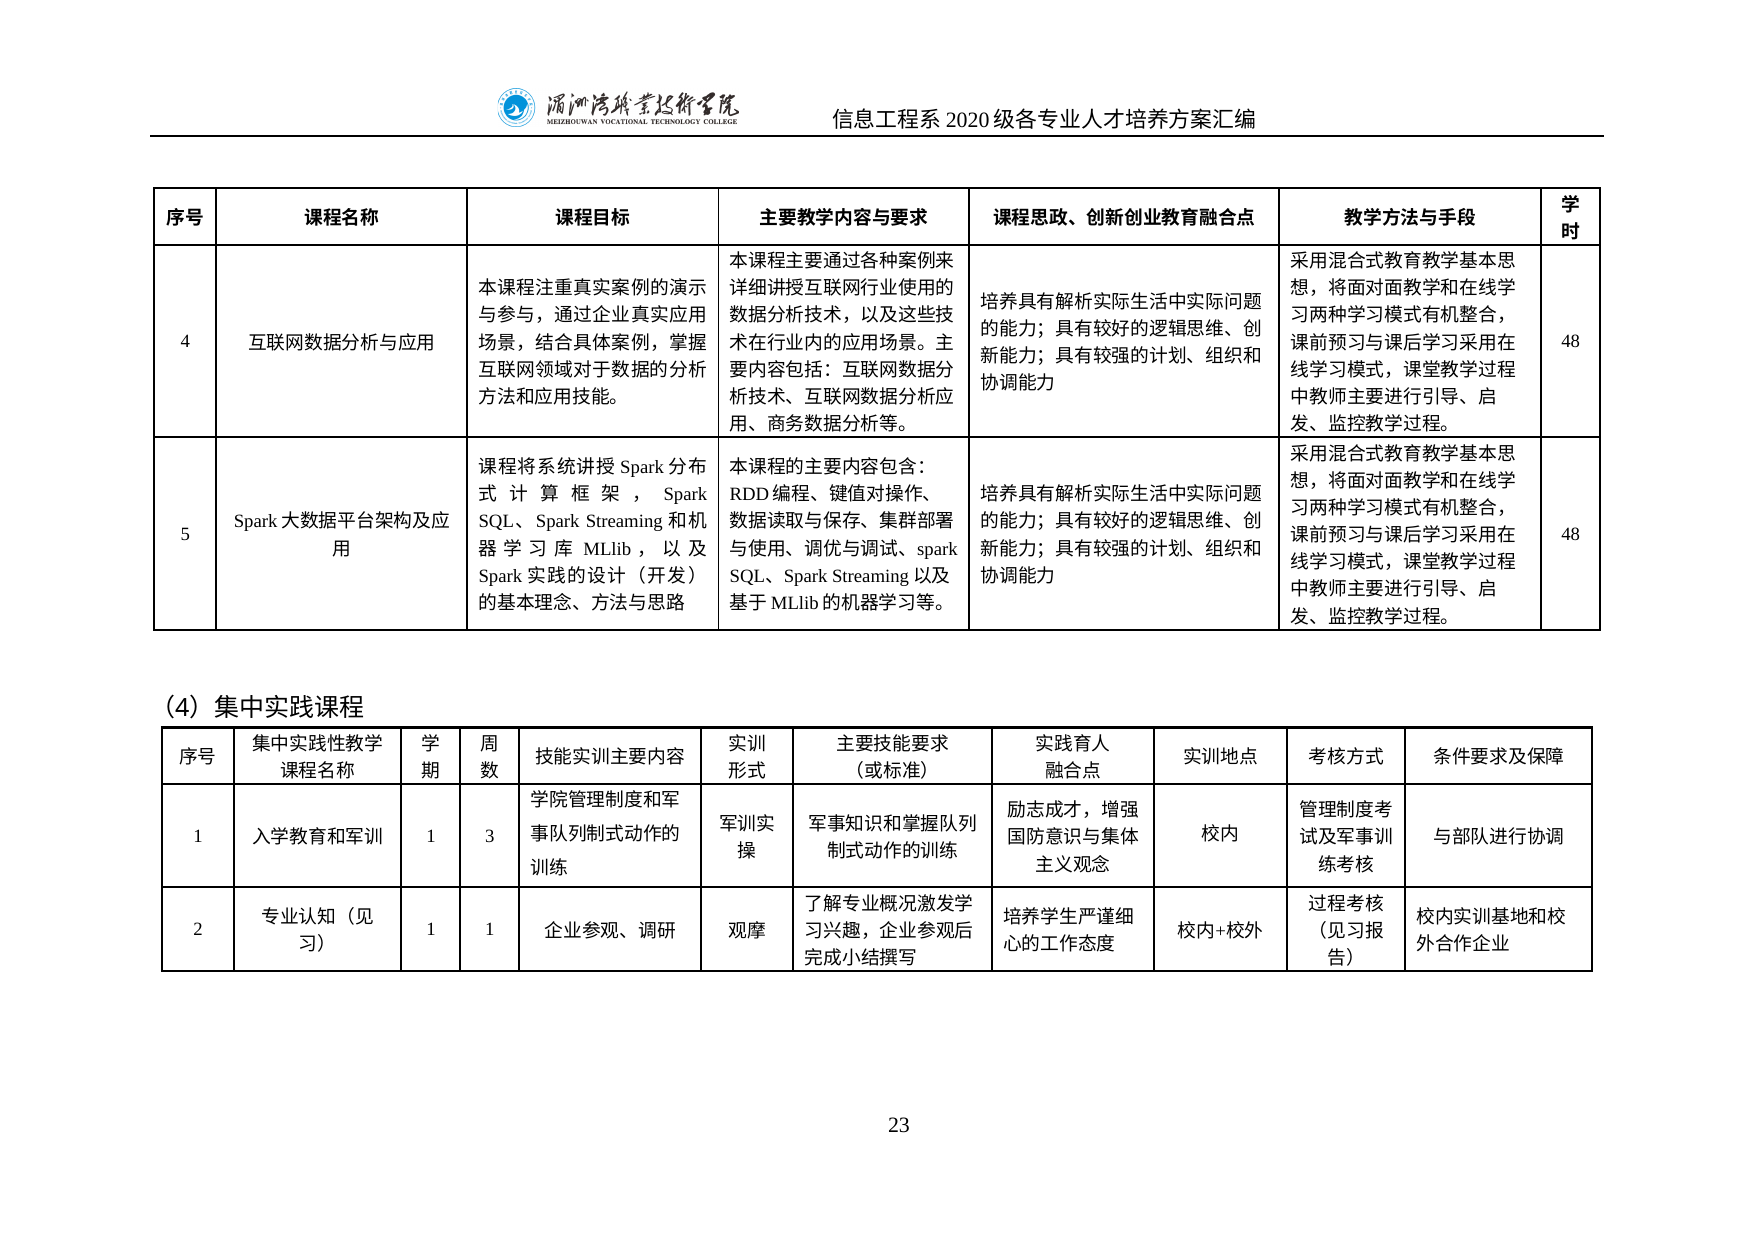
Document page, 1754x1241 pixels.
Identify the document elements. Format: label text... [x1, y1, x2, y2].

table_cell 企业参观、调研 [520, 888, 700, 970]
table_cell 了解专业概况激发学习兴趣，企业参观后完成小结撰写 [794, 888, 991, 970]
table_cell 校内实训基地和校外合作企业 [1406, 888, 1591, 970]
table_cell 与部队进行协调 [1406, 785, 1591, 886]
table_header 实训地点 [1155, 729, 1286, 783]
table_header 课程名称 [217, 189, 466, 244]
table_cell 培养学生严谨细心的工作态度 [993, 888, 1153, 970]
table_cell 入学教育和军训 [235, 785, 400, 886]
table_header 主要教学内容与要求 [719, 189, 968, 244]
table_cell 本课程注重真实案例的演示与参与，通过企业真实应用场景，结合具体案例，掌握互联网领域对于数据的分析方法和应用技能。 [468, 246, 718, 436]
table_header 序号 [155, 189, 215, 244]
table_cell 48 [1542, 246, 1599, 436]
table_header 主要技能要求 （或标准） [794, 729, 991, 783]
table_cell 采用混合式教育教学基本思想，将面对面教学和在线学习两种学习模式有机整合，课前预习与课后学习采用在线学习模式，课堂教学过程中教师主要进行引导、启发、监控教学过程。 [1280, 438, 1540, 628]
table_cell 励志成才，增强国防意识与集体主义观念 [993, 785, 1153, 886]
table_cell 1 [402, 785, 459, 886]
table_cell 军事知识和掌握队列制式动作的训练 [794, 785, 991, 886]
table_header 考核方式 [1288, 729, 1404, 783]
table_cell 学院管理制度和军事队列制式动作的训练 [520, 785, 700, 886]
table_cell 培养具有解析实际生活中实际问题的能力；具有较好的逻辑思维、创新能力；具有较强的计划、组织和协调能力 [970, 246, 1278, 436]
table_cell 专业认知（见习） [235, 888, 400, 970]
table_cell 5 [155, 438, 215, 628]
table_header 实践育人 融合点 [993, 729, 1153, 783]
table_cell 本课程的主要内容包含：RDD编程、键值对操作、数据读取与保存、集群部署与使用、调优与调试、spark SQL、Spark Streaming以及基于MLlib的机器学习等。 [719, 438, 968, 628]
table_cell 校内+校外 [1155, 888, 1286, 970]
table_cell 48 [1542, 438, 1599, 628]
table_header 课程思政、创新创业教育融合点 [970, 189, 1278, 244]
table_header 条件要求及保障 [1406, 729, 1591, 783]
table_header 实训 形式 [702, 729, 792, 783]
table_cell 1 [402, 888, 459, 970]
text （4）集中实践课程 [150, 678, 1604, 726]
table_cell 采用混合式教育教学基本思想，将面对面教学和在线学习两种学习模式有机整合，课前预习与课后学习采用在线学习模式，课堂教学过程中教师主要进行引导、启发、监控教学过程。 [1280, 246, 1540, 436]
table_header 技能实训主要内容 [520, 729, 700, 783]
table_header 周数 [461, 729, 518, 783]
table_header 集中实践性教学课程名称 [235, 729, 400, 783]
table_cell 1 [461, 888, 518, 970]
table_cell 4 [155, 246, 215, 436]
table_cell 2 [163, 888, 233, 970]
table_cell 过程考核（见习报告） [1288, 888, 1404, 970]
table_header 学期 [402, 729, 459, 783]
table_cell 管理制度考试及军事训练考核 [1288, 785, 1404, 886]
table_cell 3 [461, 785, 518, 886]
table_header 序号 [163, 729, 233, 783]
table_cell 课程将系统讲授Spark分布式计算框架，Spark SQL、Spark Streaming和机器学习库MLlib，以及Spark实践的设计（开发）的基本理念、方法与思路 [468, 438, 718, 628]
table_cell 校内 [1155, 785, 1286, 886]
picture [497, 88, 739, 127]
table_cell 互联网数据分析与应用 [217, 246, 466, 436]
table_cell 军训实操 [702, 785, 792, 886]
table_cell 1 [163, 785, 233, 886]
table_header 学时 [1542, 189, 1599, 244]
table_cell 本课程主要通过各种案例来详细讲授互联网行业使用的数据分析技术，以及这些技术在行业内的应用场景。主要内容包括：互联网数据分析技术、互联网数据分析应用、商务数据分析等。 [719, 246, 968, 436]
table_cell Spark大数据平台架构及应用 [217, 438, 466, 628]
table_cell 培养具有解析实际生活中实际问题的能力；具有较好的逻辑思维、创新能力；具有较强的计划、组织和协调能力 [970, 438, 1278, 628]
table_header 教学方法与手段 [1280, 189, 1540, 244]
table_header 课程目标 [468, 189, 718, 244]
table_cell 观摩 [702, 888, 792, 970]
